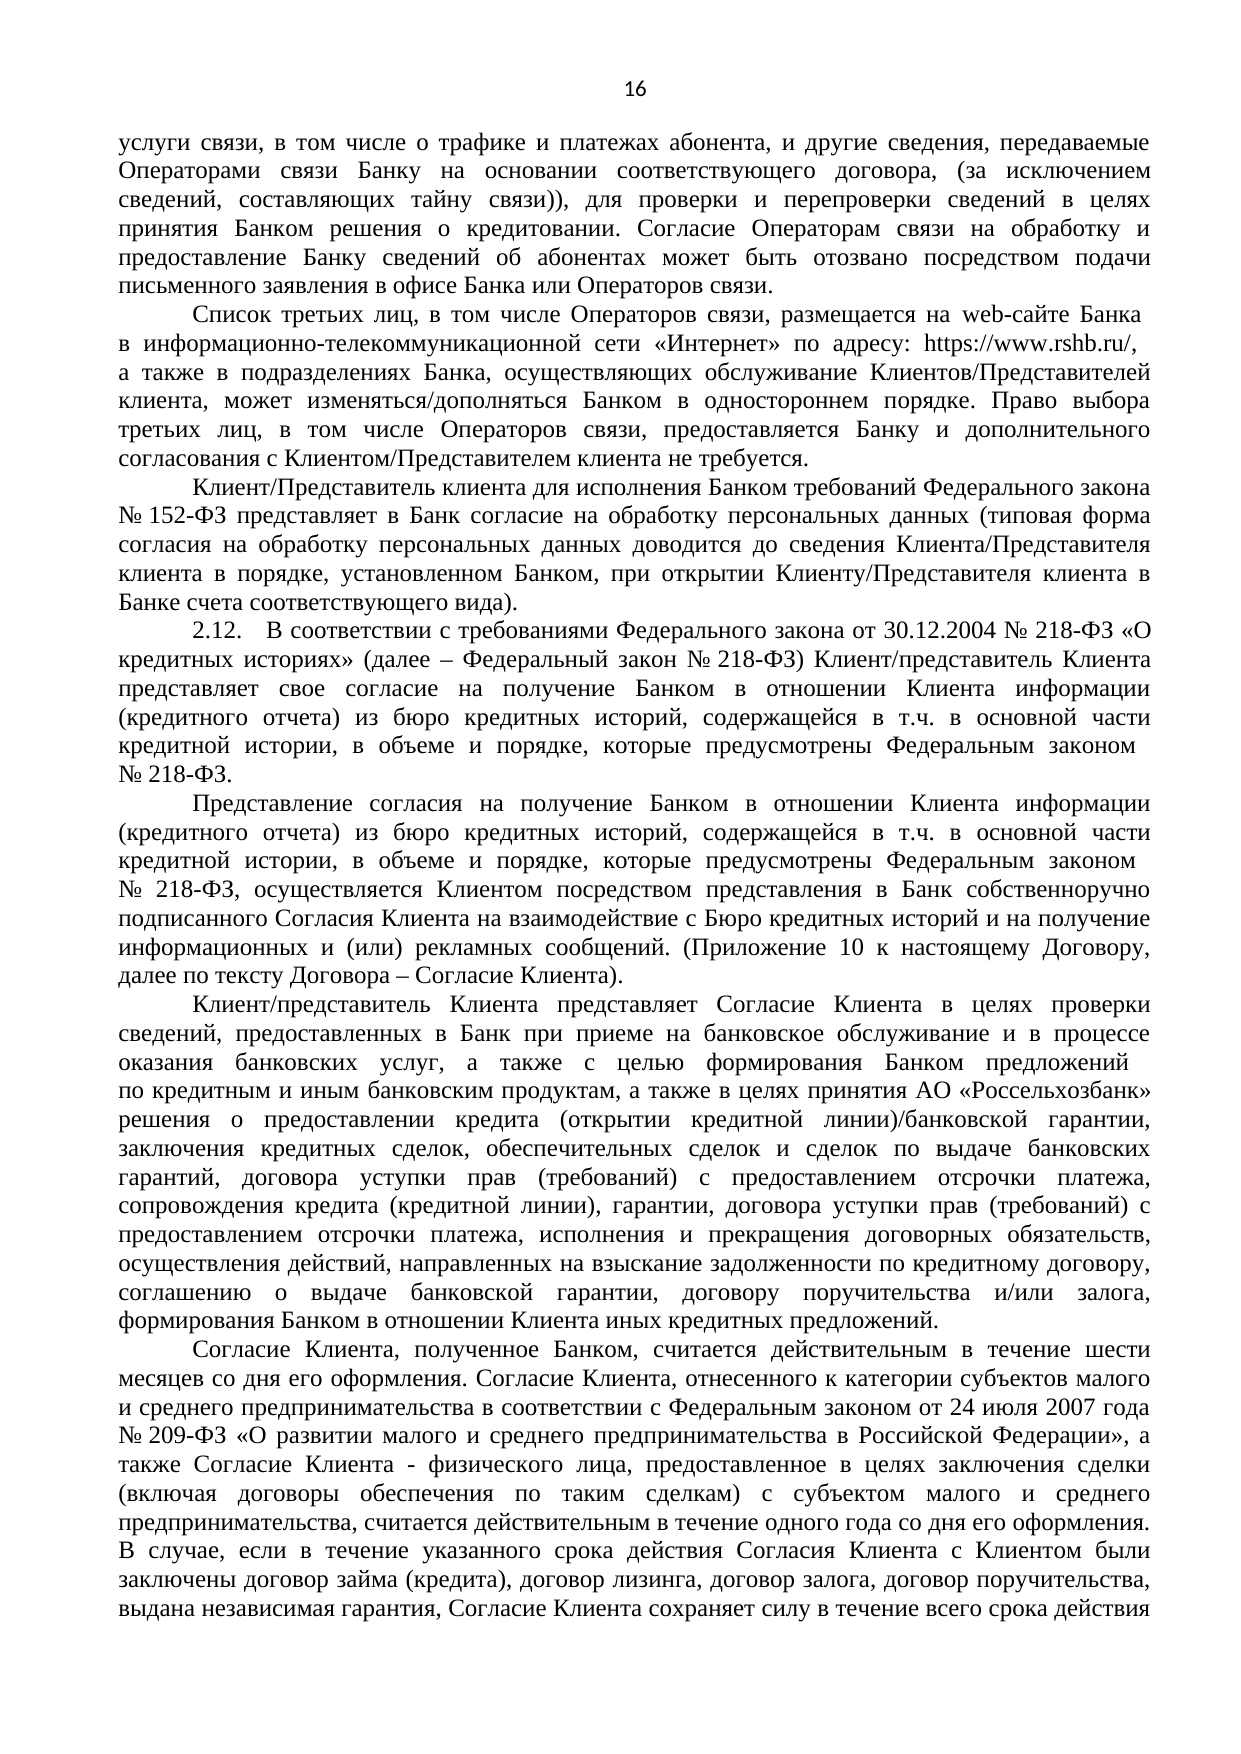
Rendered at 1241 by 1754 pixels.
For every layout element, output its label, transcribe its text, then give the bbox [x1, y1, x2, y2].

text Представление согласия на получение Банком в отношении Клиента информации (кредитного отчета) из бюро кредитных историй, содержащейся в т.ч. в основной части кредитной истории, в объеме и порядке, которые предусмотрены Федеральным законом № 218-ФЗ, осуществляется Клиентом посредством представления в Банк собственноручно подписанного Согласия Клиента на взаимодействие с Бюро кредитных историй и на получение информационных и (или) рекламных сообщений. (Приложение 10 к настоящему Договору, далее по тексту Договора – Согласие Клиента). [118, 788, 1152, 989]
text Список третьих лиц, в том числе Операторов связи, размещается на web-сайте Банка в информационно-телекоммуникационной сети «Интернет» по адресу: https://www.rshb.ru/, а также в подразделениях Банка, осуществляющих обслуживание Клиентов/Представителей клиента, может изменяться/дополняться Банком в одностороннем порядке. Право выбора третьих лиц, в том числе Операторов связи, предоставляется Банку и дополнительного согласования с Клиентом/Представителем клиента не требуется. [118, 299, 1152, 472]
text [118, 1334, 1152, 1622]
list Клиент/Представитель клиента для исполнения Банком требований Федерального закона № 152-ФЗ представляет в Банк согласие на обработку персональных данных (типовая форма согласия на обработку персональных данных доводится до сведения Клиента/Представителя клиента в порядке, установленном Банком, при открытии Клиенту/Представителя клиента в Банке счета соответствующего вида). [118, 472, 1152, 615]
text Клиент/представитель Клиента представляет Согласие Клиента в целях проверки сведений, предоставленных в Банк при приеме на банковское обслуживание и в процессе оказания банковских услуг, а также с целью формирования Банком предложений по кредитным и иным банковским продуктам, а также в целях принятия АО «Россельхозбанк» решения о предоставлении кредита (открытии кредитной линии)/банковской гарантии, заключения кредитных сделок, обеспечительных сделок и сделок по выдаче банковских гарантий, договора уступки прав (требований) с предоставлением отсрочки платежа, сопровождения кредита (кредитной линии), гарантии, договора уступки прав (требований) с предоставлением отсрочки платежа, исполнения и прекращения договорных обязательств, осуществления действий, направленных на взыскание задолженности по кредитному договору, соглашению о выдаче банковской гарантии, договору поручительства и/или залога, формирования Банком в отношении Клиента иных кредитных предложений. [118, 989, 1152, 1334]
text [118, 127, 1152, 299]
text 2.12. В соответствии с требованиями Федерального закона от 30.12.2004 № 218-ФЗ «О кредитных историях» (далее – Федеральный закон № 218-ФЗ) Клиент/представитель Клиента представляет свое согласие на получение Банком в отношении Клиента информации (кредитного отчета) из бюро кредитных историй, содержащейся в т.ч. в основной части кредитной истории, в объеме и порядке, которые предусмотрены Федеральным законом № 218-ФЗ. [118, 615, 1152, 788]
